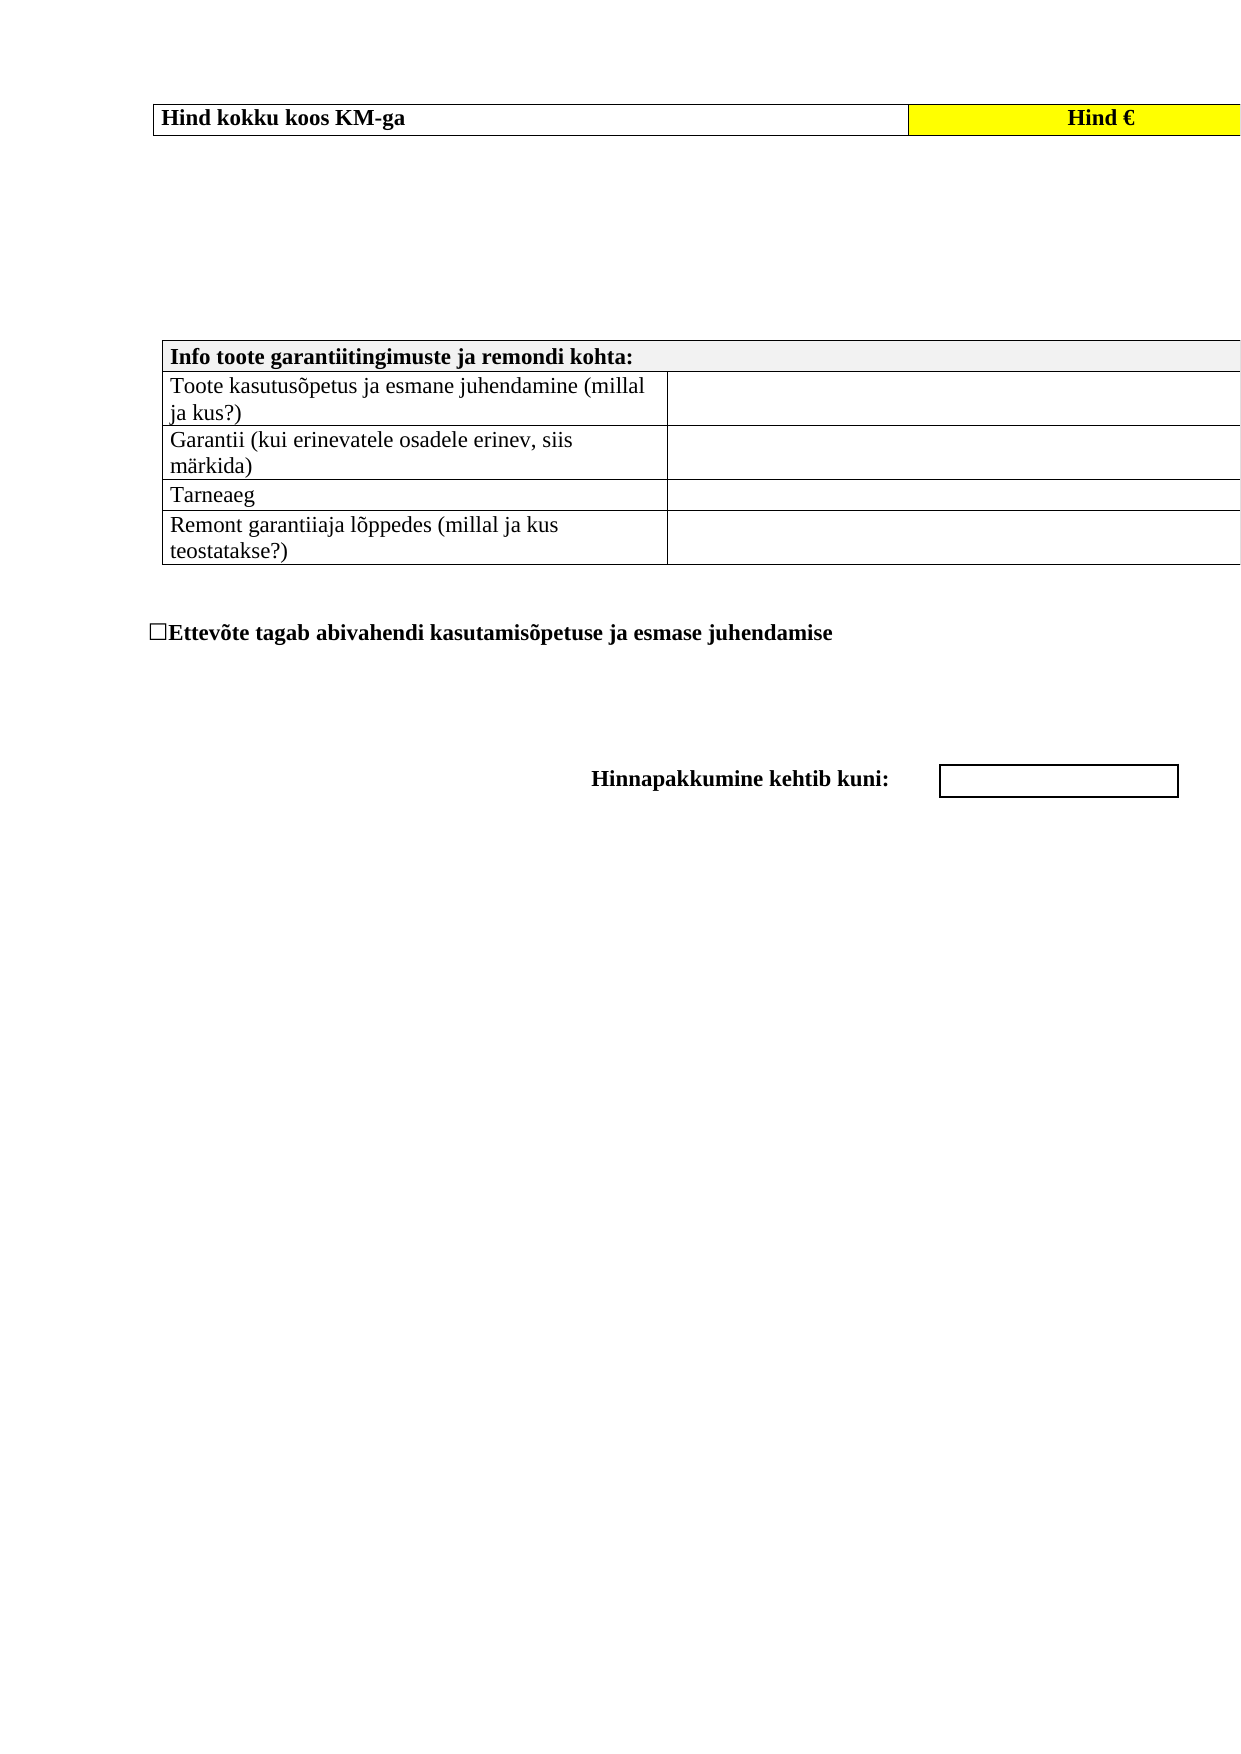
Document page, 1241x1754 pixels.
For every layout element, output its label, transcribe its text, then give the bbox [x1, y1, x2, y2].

text Ettevõte tagab abivahendi kasutamisõpetuse ja esmase juhendamise [148, 616, 1093, 647]
table_cell Tarneaeg [163, 480, 667, 510]
table_cell Hind kokku koos KM-ga [154, 105, 908, 135]
table_cell [668, 426, 1240, 479]
table_cell Hind € [909, 105, 1240, 135]
table_cell [668, 372, 1240, 425]
table_header Info toote garantiitingimuste ja remondi kohta: [163, 341, 1240, 371]
table_cell Remont garantiiaja lõppedes (millal ja kus teostatakse?) [163, 511, 667, 564]
table_cell [668, 480, 1240, 510]
table_cell Garantii (kui erinevatele osadele erinev, siis märkida) [163, 426, 667, 479]
table_header Hinnapakkumine kehtib kuni: [584, 764, 939, 796]
table_cell Toote kasutusõpetus ja esmane juhendamine (millal ja kus?) [163, 372, 667, 425]
table_header [941, 766, 1177, 796]
table_cell [668, 511, 1240, 564]
